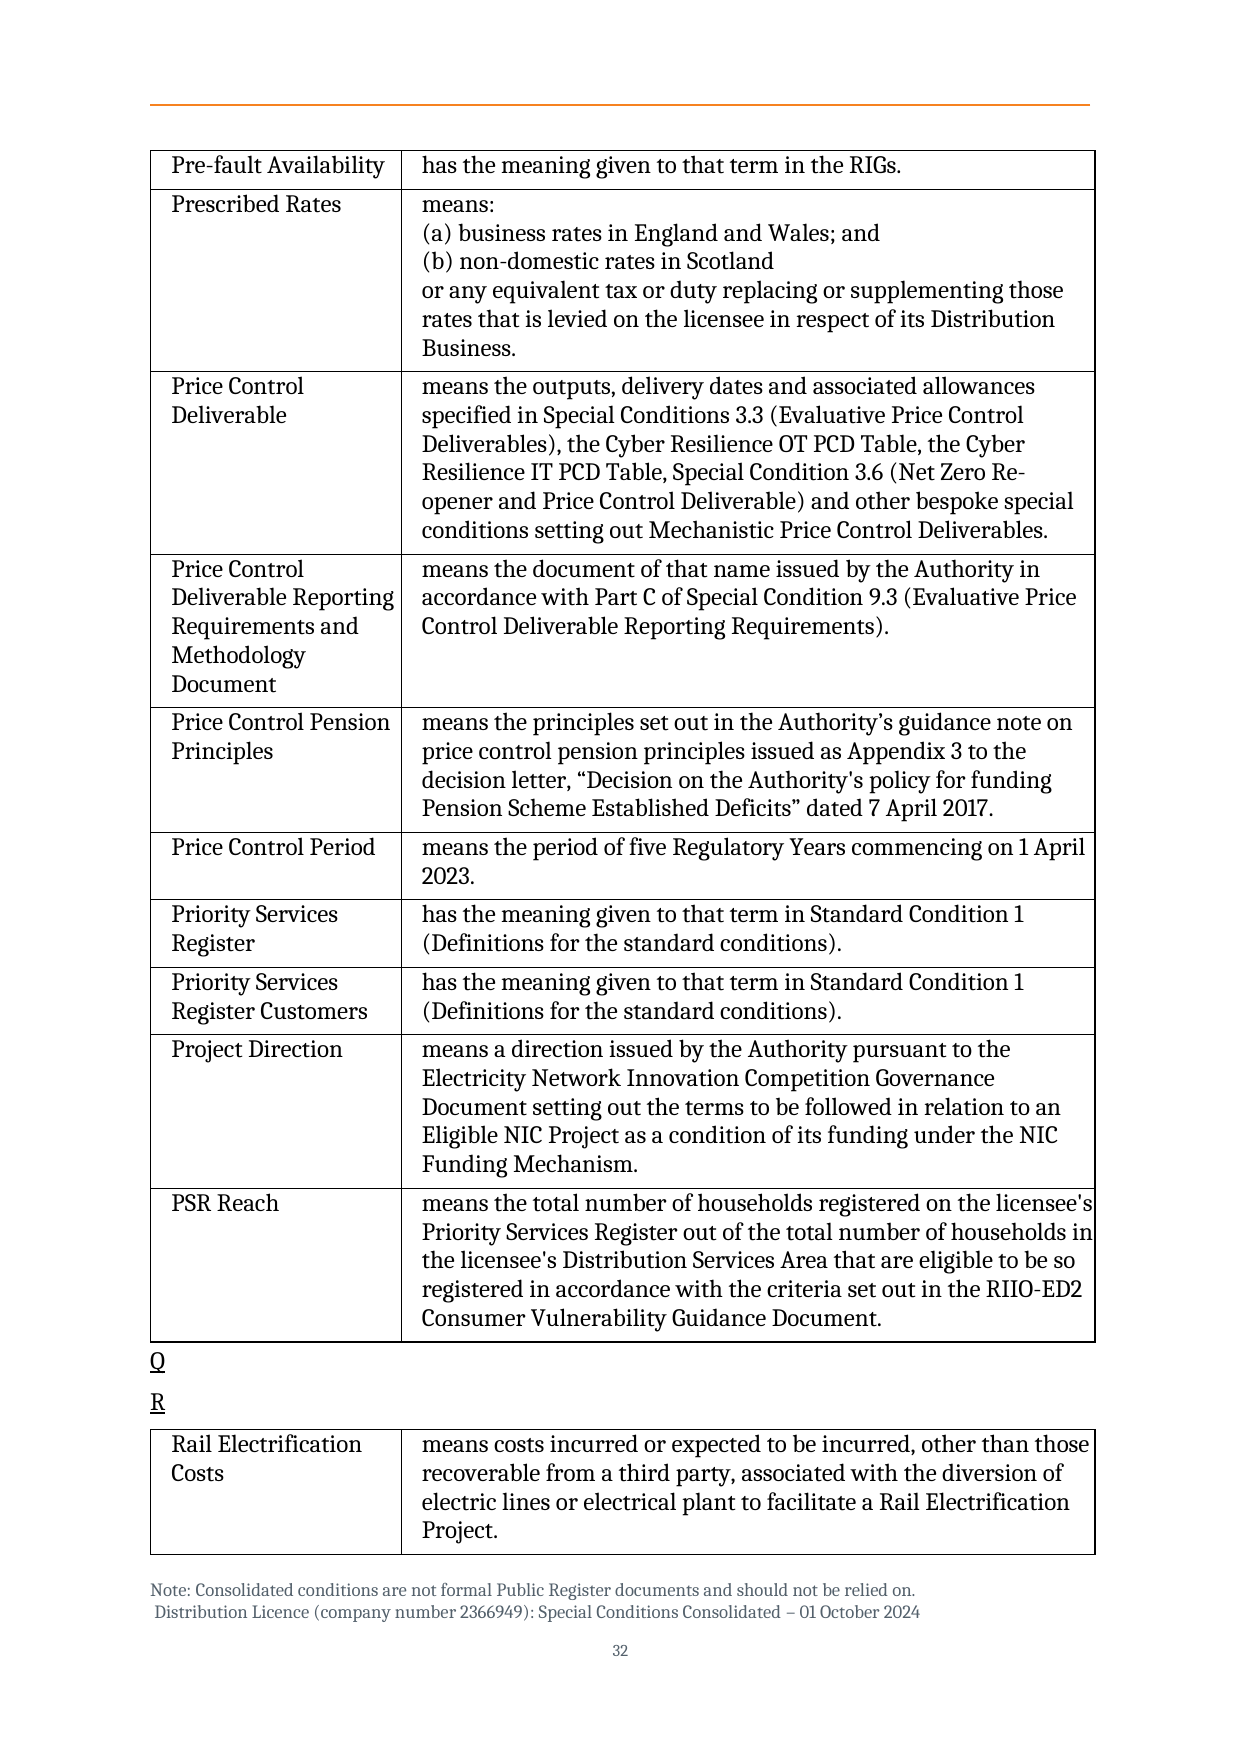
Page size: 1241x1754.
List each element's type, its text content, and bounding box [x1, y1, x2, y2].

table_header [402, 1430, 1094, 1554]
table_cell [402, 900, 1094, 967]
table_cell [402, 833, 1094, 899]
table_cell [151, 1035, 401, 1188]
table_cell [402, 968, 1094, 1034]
subtitle Q [150, 1347, 1090, 1375]
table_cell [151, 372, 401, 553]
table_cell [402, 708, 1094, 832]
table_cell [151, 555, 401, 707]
subtitle R [150, 1388, 1090, 1417]
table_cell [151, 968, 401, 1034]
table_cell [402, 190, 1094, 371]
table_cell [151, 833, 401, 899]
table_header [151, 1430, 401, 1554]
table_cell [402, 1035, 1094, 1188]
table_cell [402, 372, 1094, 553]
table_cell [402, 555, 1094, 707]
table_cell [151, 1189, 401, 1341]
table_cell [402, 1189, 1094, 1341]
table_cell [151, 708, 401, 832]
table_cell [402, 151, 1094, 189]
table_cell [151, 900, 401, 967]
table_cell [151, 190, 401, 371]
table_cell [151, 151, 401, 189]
